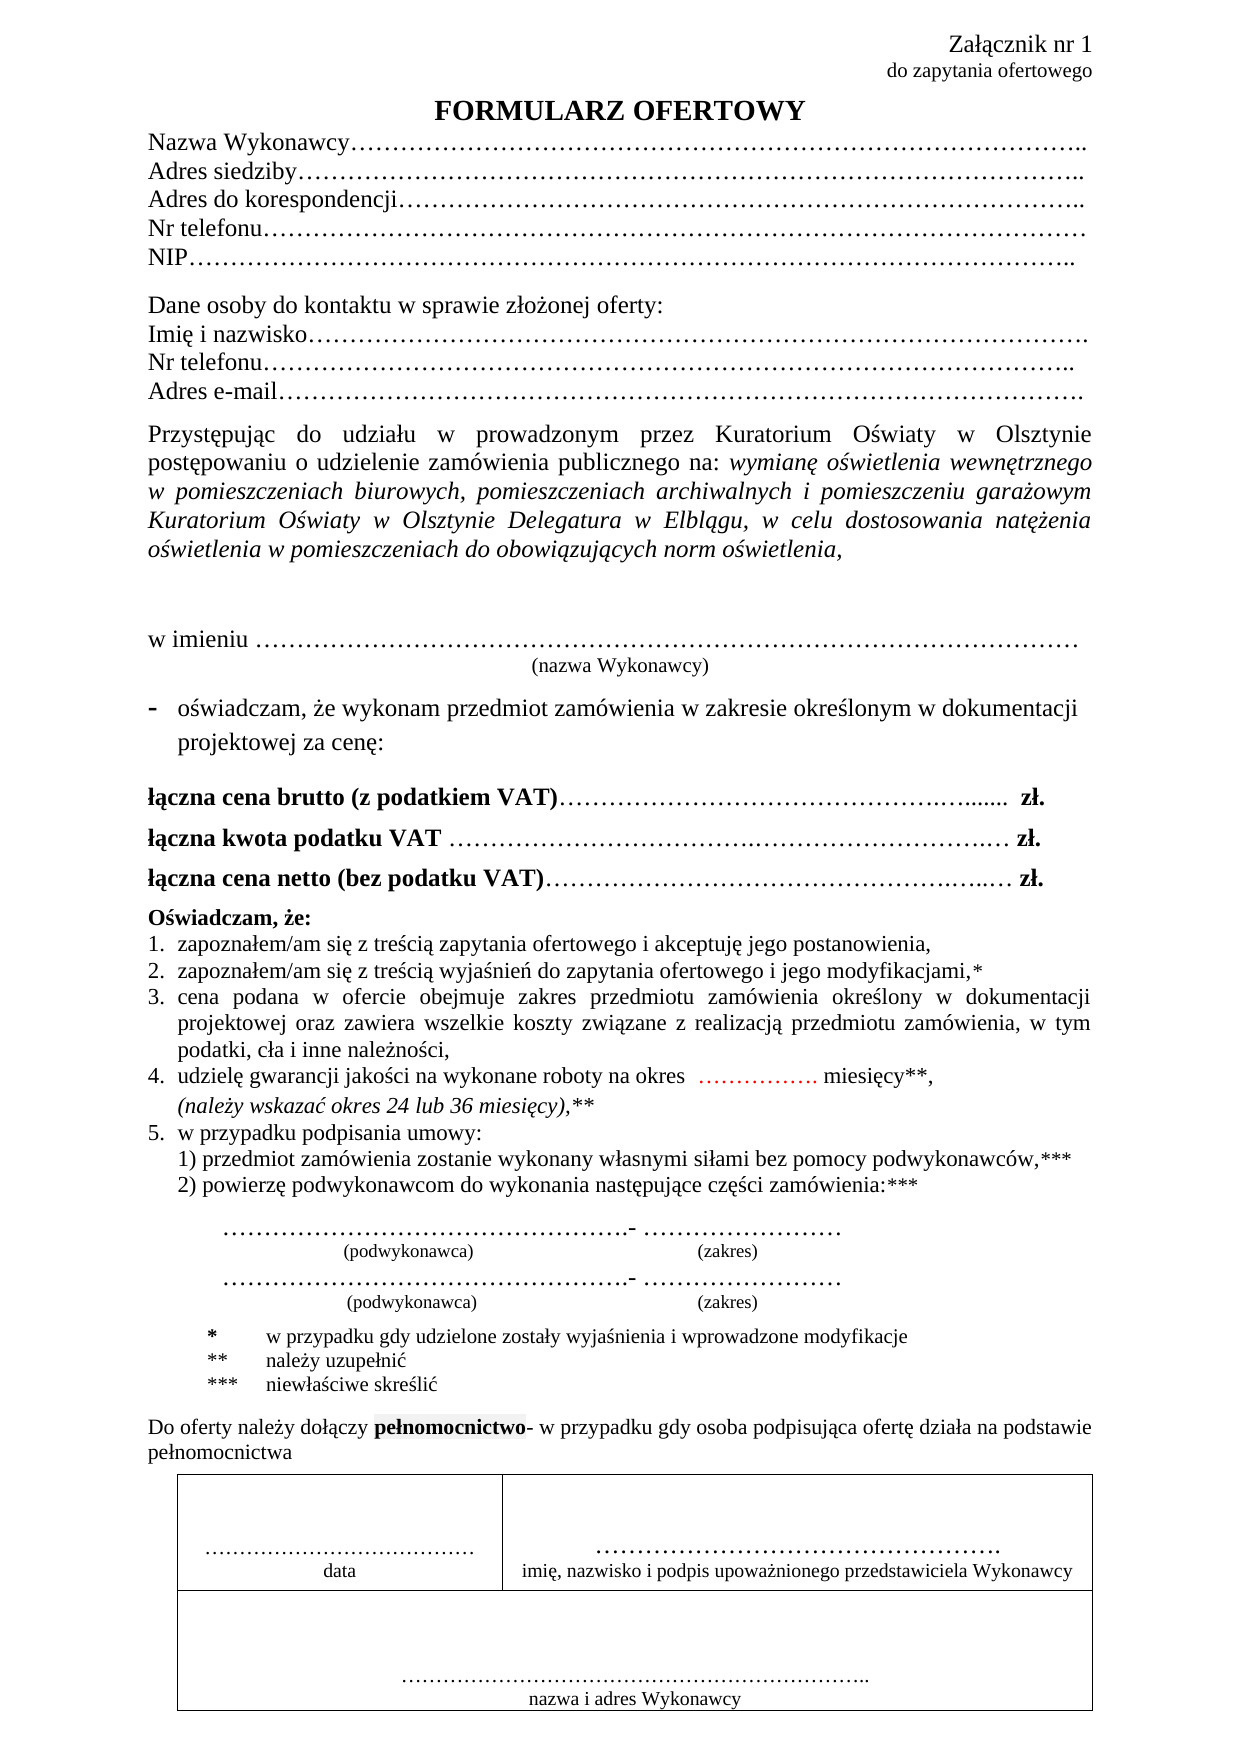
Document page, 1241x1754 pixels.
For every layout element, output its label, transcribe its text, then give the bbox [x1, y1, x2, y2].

list cena podana w ofercie obejmuje zakres przedmiotu zamówienia określony w dokumentacji projektowej oraz zawiera wszelkie koszty związane z realizacją przedmiotu zamówienia, w tym podatki, cła i inne należności, [148, 983, 1092, 1062]
text do zapytania ofertowego [148, 57, 1092, 82]
list * w przypadku gdy udzielone zostały wyjaśnienia i wprowadzone modyfikacje [207, 1324, 1092, 1348]
text Nazwa Wykonawcy…………………………………………………………………………….. [148, 127, 1092, 156]
text - oświadczam, że wykonam przedmiot zamówienia w zakresie określonym w dokumentacji projektowej za cenę: [148, 689, 1092, 756]
list zapoznałem/am się z treścią wyjaśnień do zapytania ofertowego i jego modyfikacjami,* [148, 957, 1092, 983]
list ** należy uzupełnić [207, 1348, 1092, 1372]
list Przystępując do udziału w prowadzonym przez Kuratorium Oświaty w Olsztynie postępowaniu o udzielenie zamówienia publicznego na: wymianę oświetlenia wewnętrznego w pomieszczeniach biurowych, pomieszczeniach archiwalnych i pomieszczeniu garażowym Kuratorium Oświaty w Olsztynie Delegatura w Elblągu, w celu dostosowania natężenia oświetlenia w pomieszczeniach do obowiązujących norm oświetlenia, [148, 419, 1092, 562]
list ………………………………………….- …………………… [222, 1212, 1092, 1240]
list udzielę gwarancji jakości na wykonane roboty na okres ……………. miesięcy**, [148, 1062, 1092, 1088]
text Nr telefonu…………………………………………………………………………………….. [148, 347, 1092, 376]
list w przypadku podpisania umowy: [148, 1119, 1092, 1145]
text Nr telefonu……………………………………………………………………………………… [148, 213, 1092, 242]
list zapoznałem/am się z treścią zapytania ofertowego i akceptuję jego postanowienia, [148, 930, 1092, 957]
text w imieniu ……………………………………………………………………………………… [148, 624, 1092, 653]
text Załącznik nr 1 [148, 29, 1092, 57]
list 1) przedmiot zamówienia zostanie wykonany własnymi siłami bez pomocy podwykonawców,*** [148, 1145, 1092, 1171]
text Dane osoby do kontaktu w sprawie złożonej oferty: [148, 290, 1092, 319]
list (podwykonawca) (zakres) [222, 1240, 1092, 1262]
list *** niewłaściwe skreślić [207, 1372, 1092, 1396]
table_header …………………………………………. imię, nazwisko i podpis upoważnionego przedstawiciela Wykonawcy [503, 1475, 1092, 1590]
text Imię i nazwisko…………………………………………………………………………………. [148, 319, 1092, 347]
list ………………………………………….- …………………… [222, 1262, 1092, 1291]
text łączna cena brutto (z podatkiem VAT)……………………………………….…....... zł. [148, 782, 1092, 811]
text łączna cena netto (bez podatku VAT)………………………………………….…..… zł. [148, 863, 1092, 892]
text Adres siedziby………………………………………………………………………………….. [148, 156, 1092, 184]
text Adres e-mail……………………………………………………………………………………. [148, 376, 1092, 405]
table_header ………………………………… data [178, 1475, 502, 1590]
list 2) powierzę podwykonawcom do wykonania następujące części zamówienia:*** [148, 1171, 1092, 1198]
text Oświadczam, że: [148, 904, 1092, 930]
text Do oferty należy dołączy pełnomocnictwo- w przypadku gdy osoba podpisująca ofertę działa na podstawie pełnomocnictwa [148, 1414, 1092, 1464]
list (należy wskazać okres 24 lub 36 miesięcy),** [148, 1092, 1092, 1119]
list (podwykonawca) (zakres) [222, 1291, 1092, 1312]
text Adres do korespondencji……………………………………………………………………….. [148, 184, 1092, 213]
text FORMULARZ OFERTOWY [148, 93, 1092, 127]
table_cell ………………………………………………………….. nazwa i adres Wykonawcy [178, 1591, 1092, 1710]
text (nazwa Wykonawcy) [148, 653, 1092, 677]
text łączna kwota podatku VAT ……………………………….……………………….… zł. [148, 823, 1092, 851]
text NIP…………………………………………………………………………………………….. [148, 242, 1092, 271]
